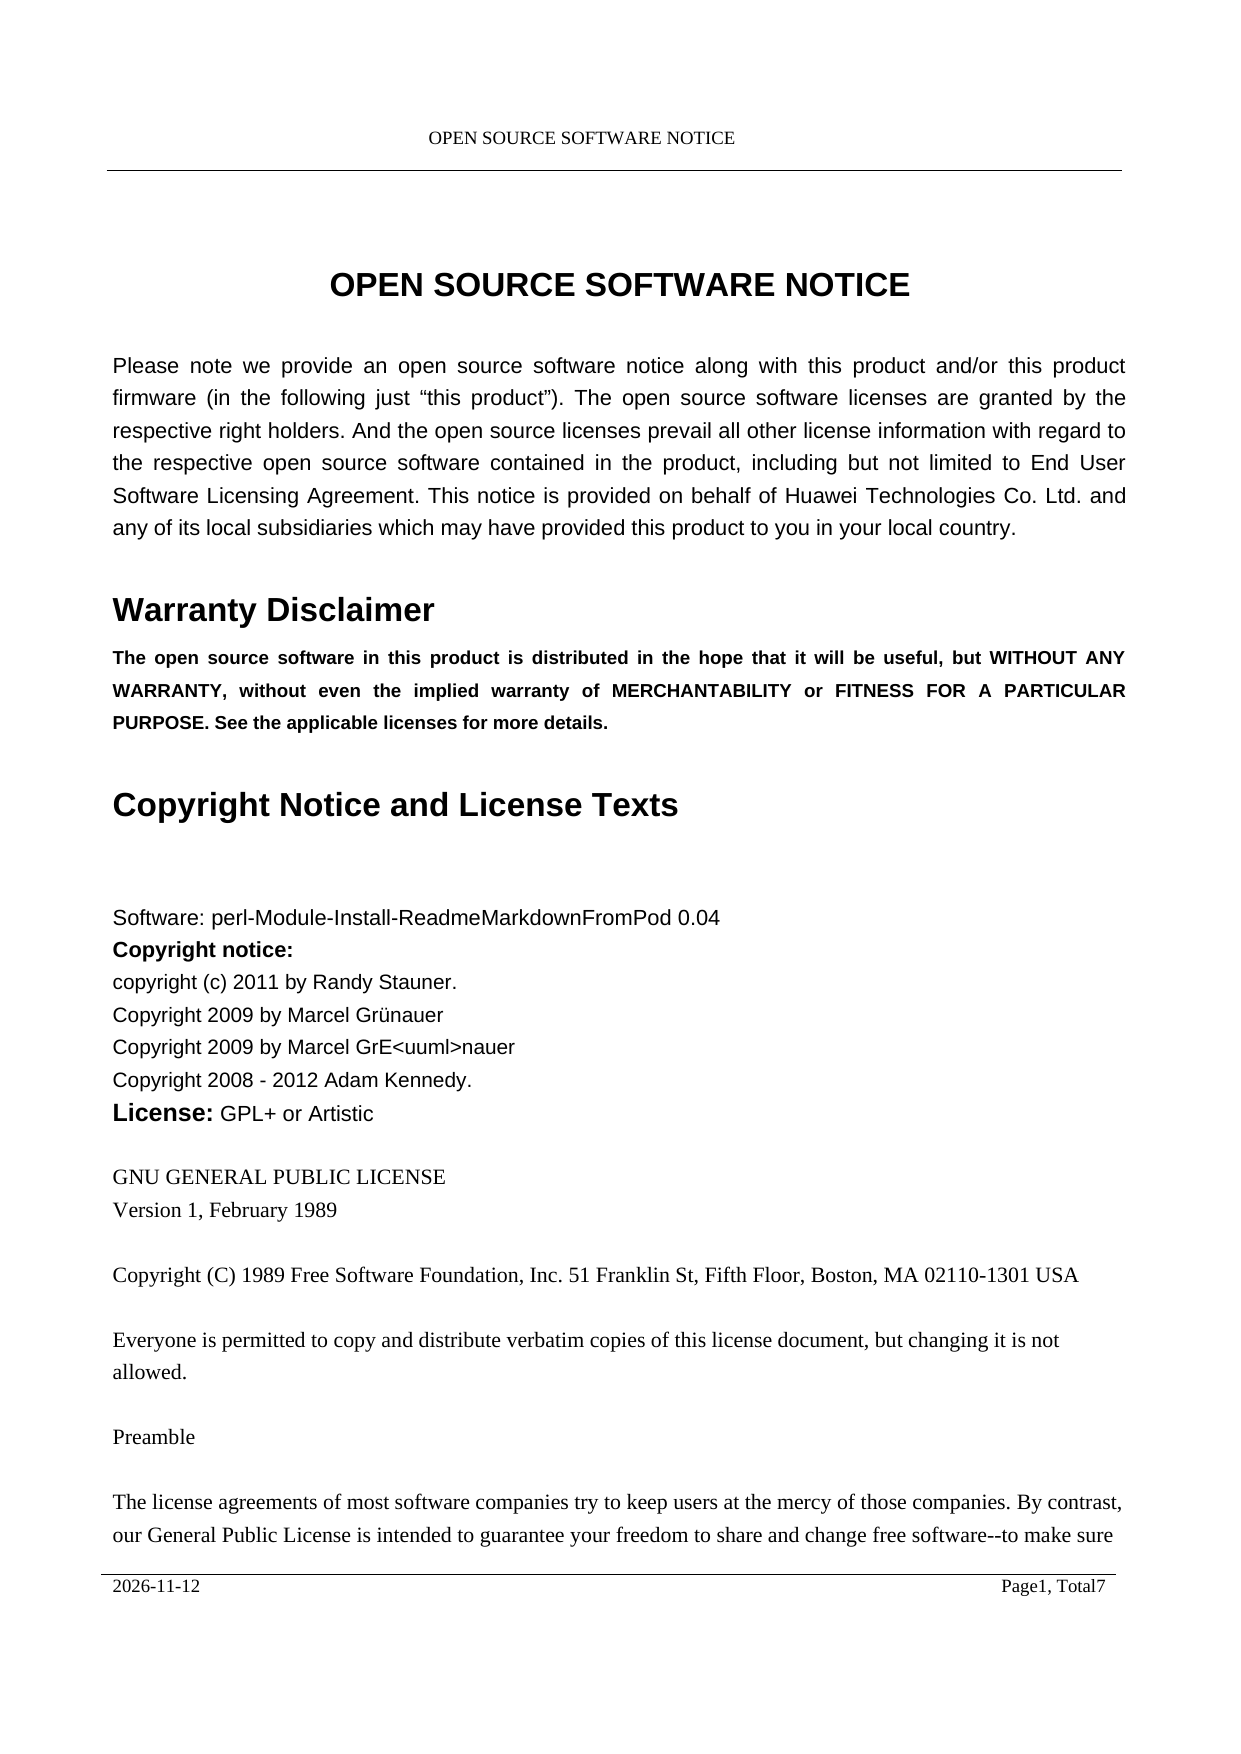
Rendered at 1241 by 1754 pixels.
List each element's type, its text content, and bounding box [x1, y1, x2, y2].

text Copyright 2009 by Marcel Grünauer [112, 998, 1128, 1031]
text Copyright 2008 - 2012 Adam Kennedy. [112, 1063, 1128, 1096]
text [112, 1096, 1128, 1551]
text Software: perl-Module-Install-ReadmeMarkdownFromPod 0.04 [112, 901, 1128, 933]
text Copyright 2009 by Marcel GrE<uuml>nauer [112, 1031, 1128, 1063]
text Copyright Notice and License Texts [112, 771, 1128, 836]
text Copyright notice: [112, 933, 1128, 966]
text The open source software in this product is distributed in the hope that it will be useful, but WITHOUT ANY WARRANTY, without even the implied warranty of MERCHANTABILITY or FITNESS FOR A PARTICULAR PURPOSE. See the applicable licenses for more details. [112, 641, 1128, 739]
text Please note we provide an open source software notice along with this product and/or this product firmware (in the following just “this product”). The open source software licenses are granted by the respective right holders. And the open source licenses prevail all other license information with regard to the respective open source software contained in the product, including but not limited to End User Software Licensing Agreement. This notice is provided on behalf of Huawei Technologies Co. Ltd. and any of its local subsidiaries which may have provided this product to you in your local country. [112, 349, 1128, 544]
text OPEN SOURCE SOFTWARE NOTICE [112, 251, 1128, 316]
text Warranty Disclaimer [112, 576, 1128, 641]
text copyright (c) 2011 by Randy Stauner. [112, 966, 1128, 998]
